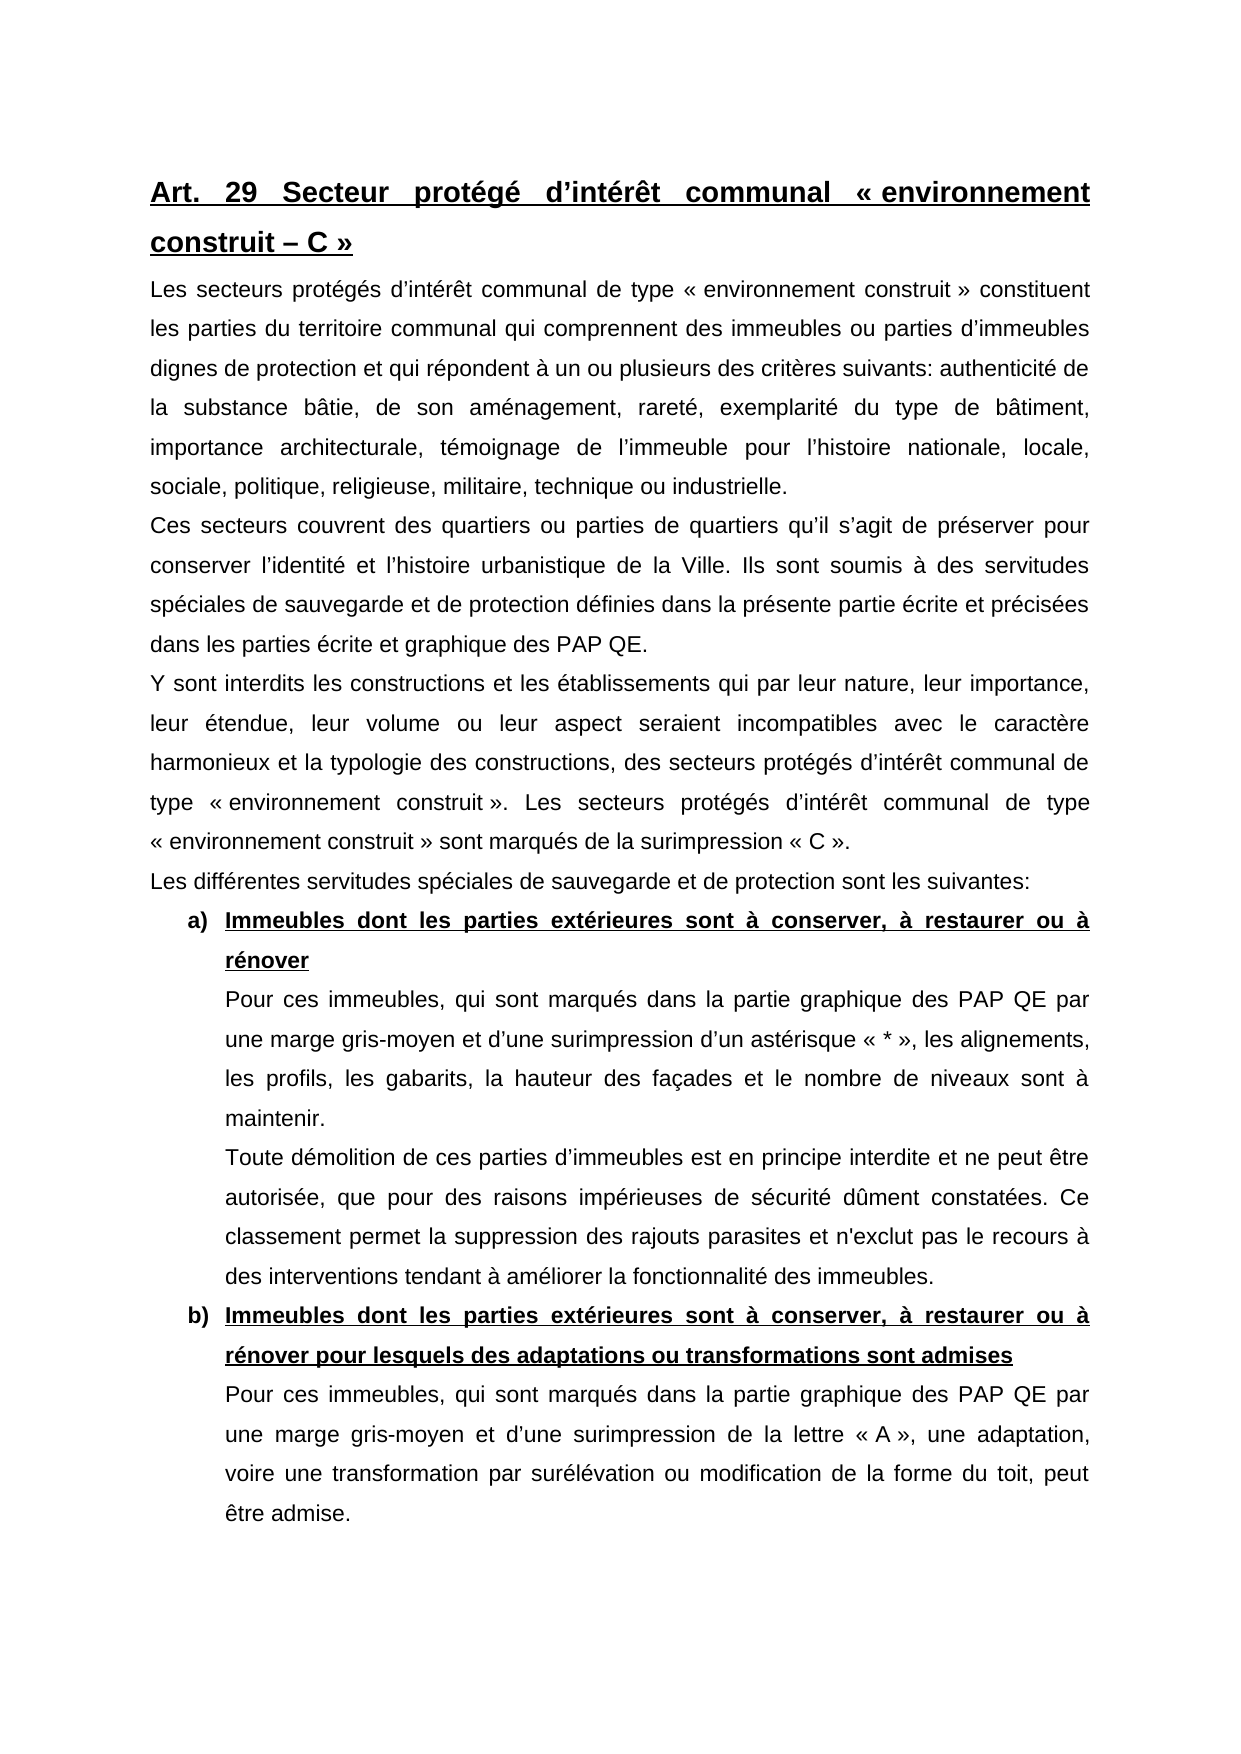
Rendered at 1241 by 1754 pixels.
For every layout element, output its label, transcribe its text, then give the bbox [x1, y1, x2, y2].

text Y sont interdits les constructions et les établissements qui par leur nature, leur importance, leur étendue, leur volume ou leur aspect seraient incompatibles avec le caractère harmonieux et la typologie des constructions, des secteurs protégés d’intérêt communal de type « environnement construit ». Les secteurs protégés d’intérêt communal de type « environnement construit » sont marqués de la surimpression « C ». [150, 670, 1090, 855]
text Ces secteurs couvrent des quartiers ou parties de quartiers qu’il s’agit de préserver pour conserver l’identité et l’histoire urbanistique de la Ville. Ils sont soumis à des servitudes spéciales de sauvegarde et de protection définies dans la présente partie écrite et précisées dans les parties écrite et graphique des PAP QE. [150, 512, 1090, 657]
text Les différentes servitudes spéciales de sauvegarde et de protection sont les suivantes: [150, 868, 1090, 894]
subtitle Art. 29 Secteur protégé d’intérêt communal « environnement construit – C » [150, 206, 1090, 259]
text Les secteurs protégés d’intérêt communal de type « environnement construit » constituent les parties du territoire communal qui comprennent des immeubles ou parties d’immeubles dignes de protection et qui répondent à un ou plusieurs des critères suivants: authenticité de la substance bâtie, de son aménagement, rareté, exemplarité du type de bâtiment, importance architecturale, témoignage de l’immeuble pour l’histoire nationale, locale, sociale, politique, religieuse, militaire, technique ou industrielle. [150, 276, 1090, 499]
text Pour ces immeubles, qui sont marqués dans la partie graphique des PAP QE par une marge gris-moyen et d’une surimpression d’un astérisque « * », les alignements, les profils, les gabarits, la hauteur des façades et le nombre de niveaux sont à maintenir. [225, 986, 1090, 1131]
text Pour ces immeubles, qui sont marqués dans la partie graphique des PAP QE par une marge gris-moyen et d’une surimpression de la lettre « A », une adaptation, voire une transformation par surélévation ou modification de la forme du toit, peut être admise. [225, 1381, 1090, 1526]
list Immeubles dont les parties extérieures sont à conserver, à restaurer ou à rénover pour lesquels des adaptations ou transformations sont admises [187, 1302, 1090, 1368]
list Immeubles dont les parties extérieures sont à conserver, à restaurer ou à rénover [187, 907, 1090, 973]
subtitle Art. 29 Secteur protégé d’intérêt communal « environnement construit – C » [150, 175, 1090, 204]
